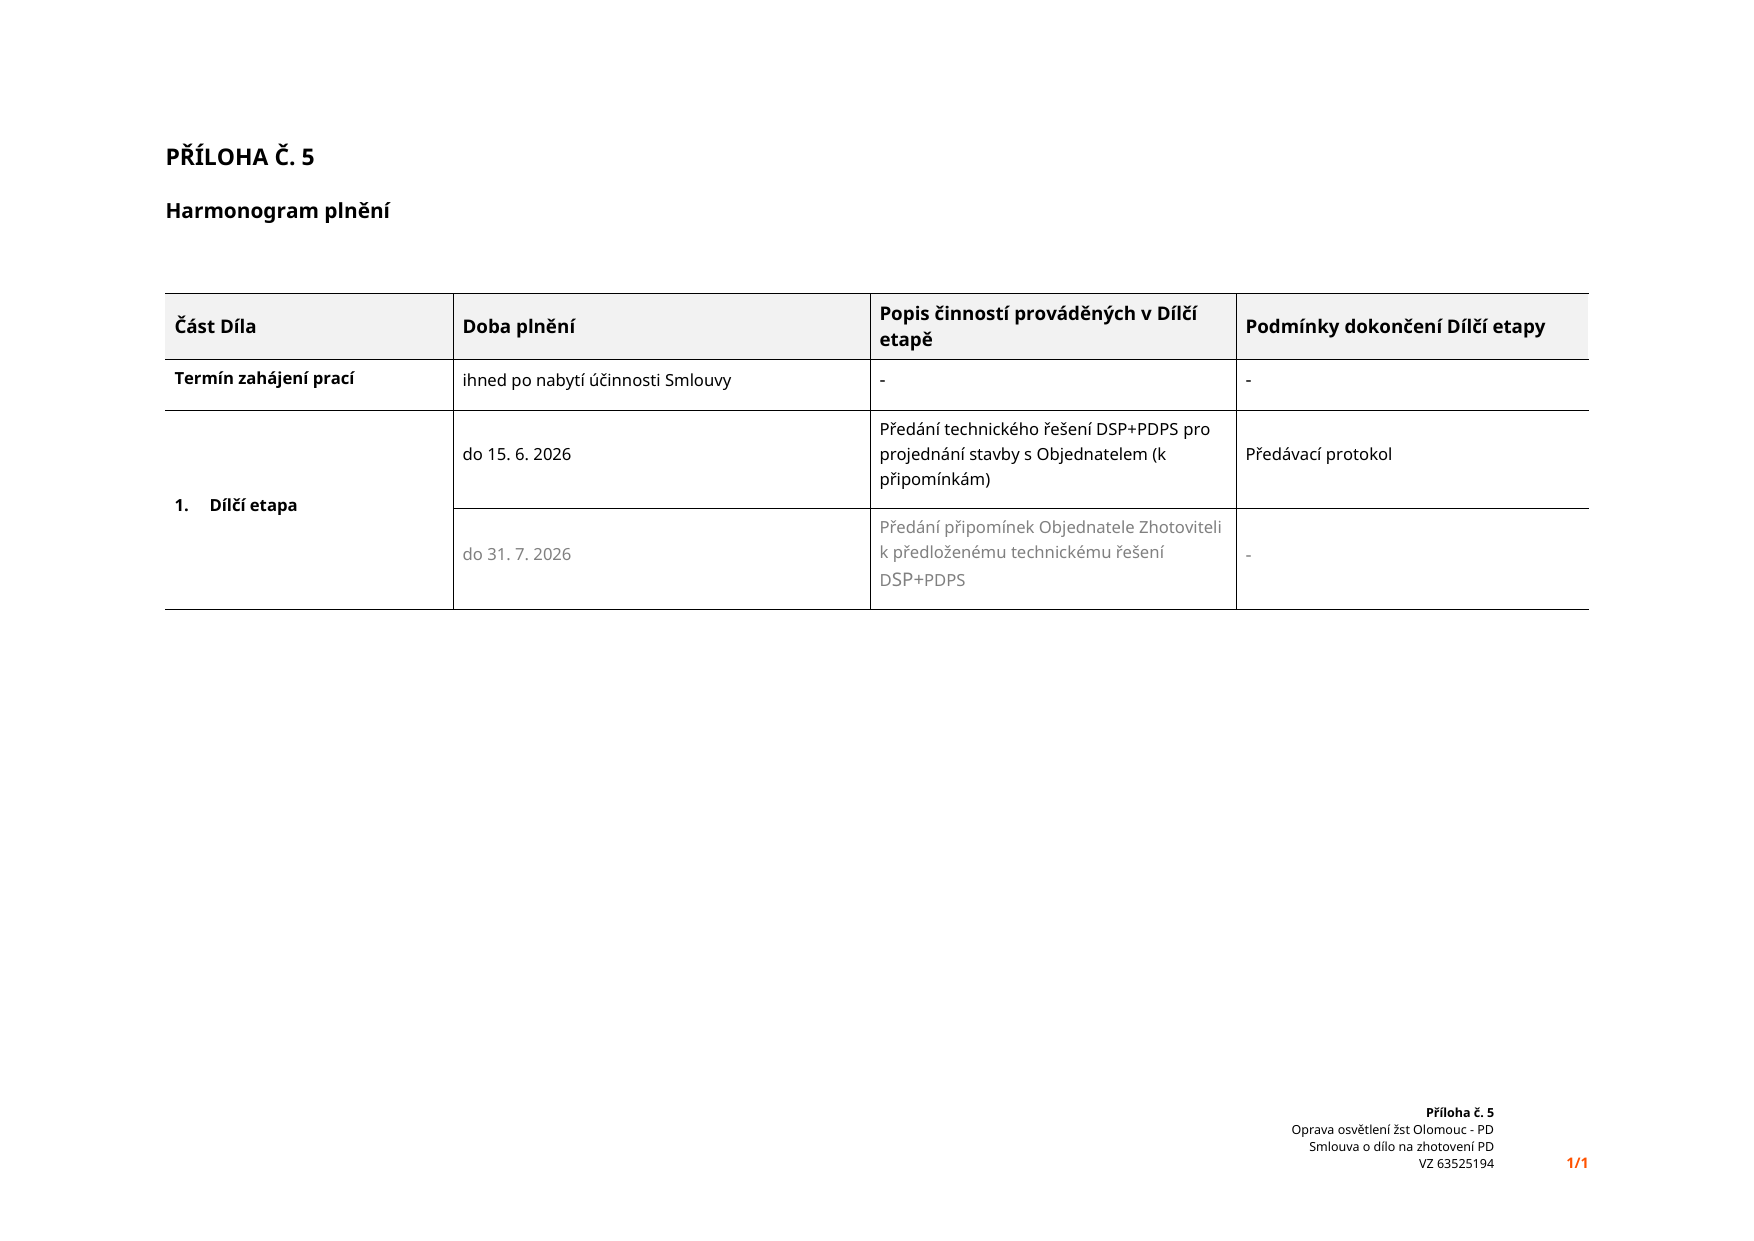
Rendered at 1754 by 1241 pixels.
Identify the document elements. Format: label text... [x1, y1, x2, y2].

table_cell - [1237, 360, 1588, 410]
table_header Podmínky dokončení Dílčí etapy [1237, 294, 1588, 359]
table_cell Předání připomínek Objednatele Zhotoviteli k předloženému technickému řešení DSP+PDPS [871, 509, 1236, 609]
table_cell Dílčí etapa [165, 411, 453, 609]
table_cell Termín zahájení prací [165, 360, 453, 410]
text Příloha č. 5 [165, 141, 1588, 173]
table_header Popis činností prováděných v Dílčí etapě [871, 294, 1236, 359]
table_header Část Díla [165, 294, 453, 359]
table_cell Předávací protokol [1237, 411, 1588, 508]
table_cell ihned po nabytí účinnosti Smlouvy [454, 360, 870, 410]
table_cell do 31. 7. 2026 [454, 509, 870, 609]
table_header Doba plnění [454, 294, 870, 359]
table_cell - [871, 360, 1236, 410]
table_cell - [1237, 509, 1588, 609]
text Harmonogram plnění [165, 197, 1588, 225]
table_cell do 15. 6. 2026 [454, 411, 870, 508]
table_cell Předání technického řešení DSP+PDPS pro projednání stavby s Objednatelem (k připomínkám) [871, 411, 1236, 508]
